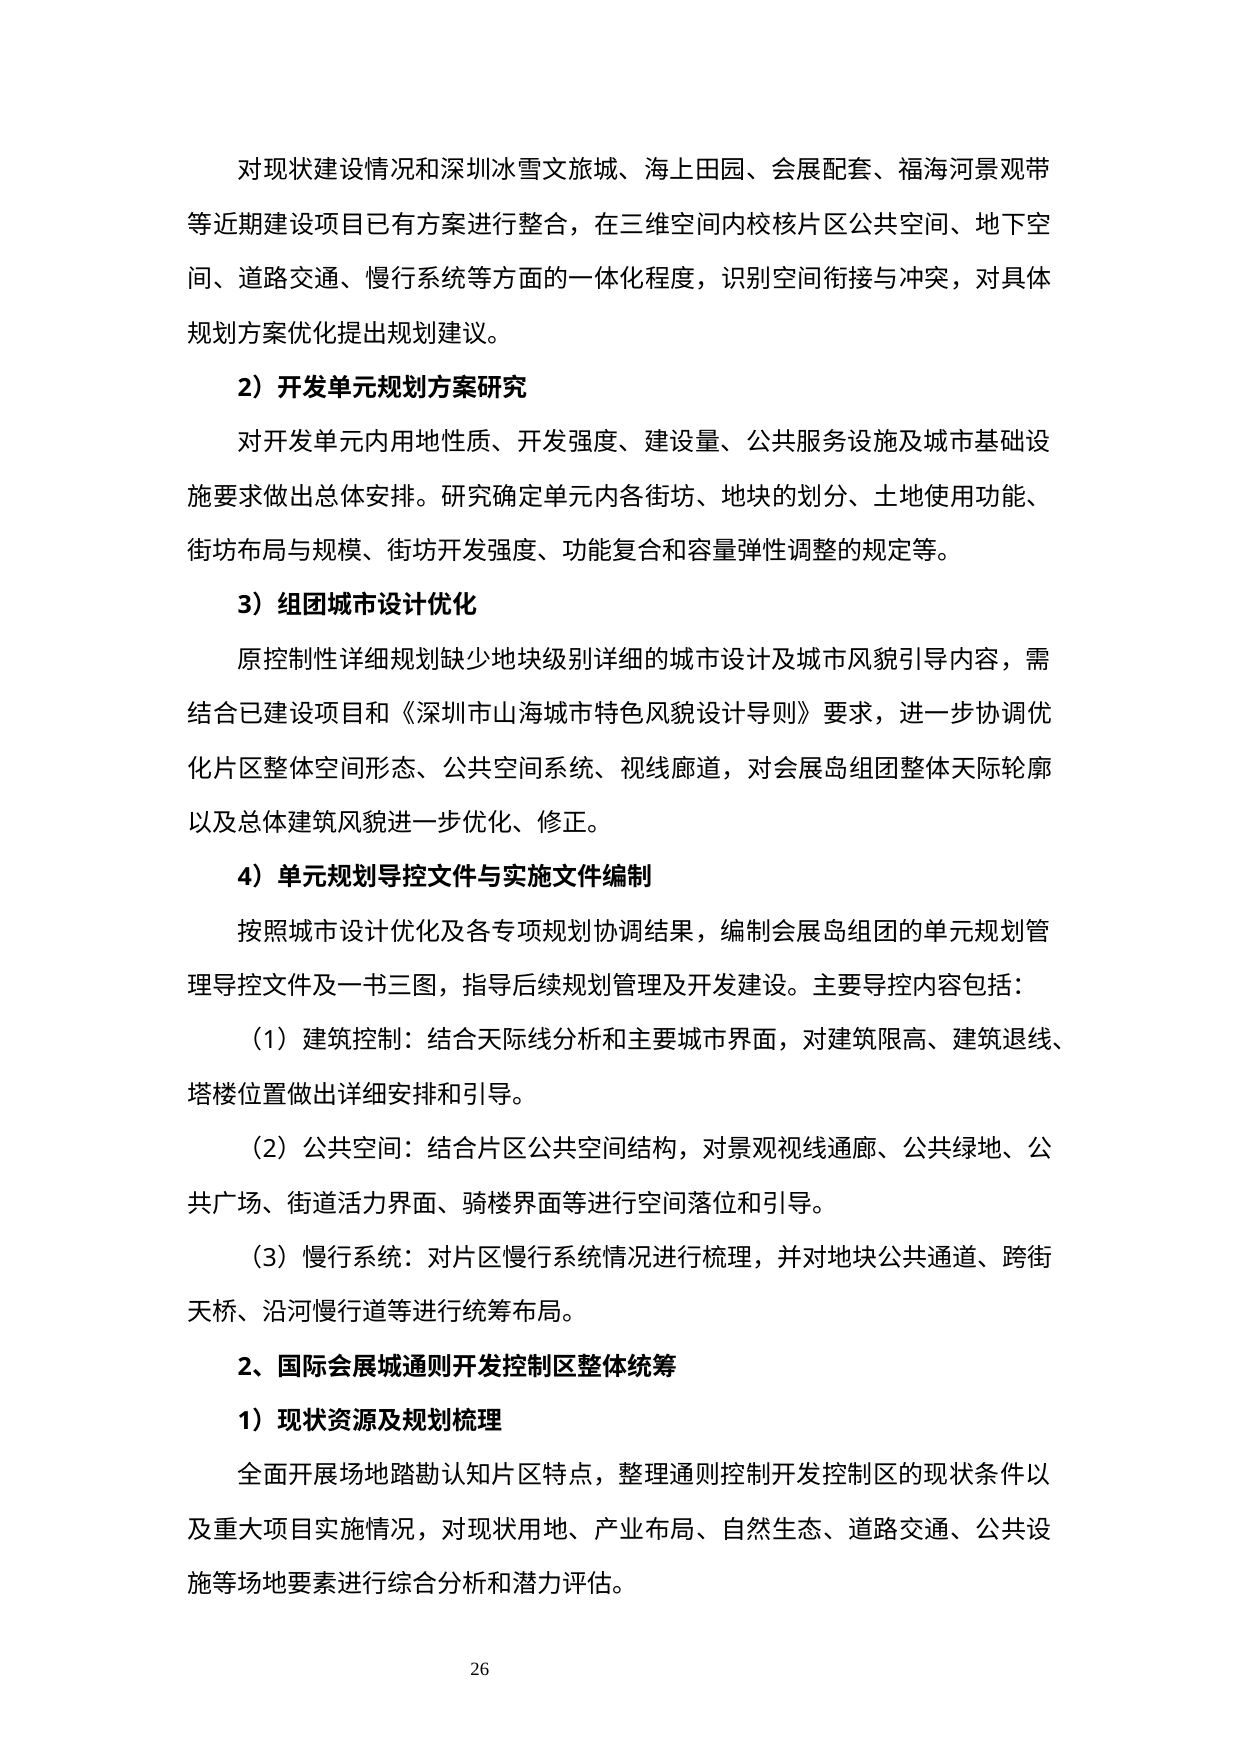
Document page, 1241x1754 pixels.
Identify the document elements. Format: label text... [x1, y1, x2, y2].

text （1）建筑控制：结合天际线分析和主要城市界面，对建筑限高、建筑退线、塔楼位置做出详细安排和引导。 [187, 1020, 1053, 1111]
text （3）慢行系统：对片区慢行系统情况进行梳理，并对地块公共通道、跨街天桥、沿河慢行道等进行统筹布局。 [187, 1237, 1053, 1328]
text 原控制性详细规划缺少地块级别详细的城市设计及城市风貌引导内容，需结合已建设项目和《深圳市山海城市特色风貌设计导则》要求，进一步协调优化片区整体空间形态、公共空间系统、视线廊道，对会展岛组团整体天际轮廓以及总体建筑风貌进一步优化、修正。 [187, 639, 1053, 839]
text 全面开展场地踏勘认知片区特点，整理通则控制开发控制区的现状条件以及重大项目实施情况，对现状用地、产业布局、自然生态、道路交通、公共设施等场地要素进行综合分析和潜力评估。 [187, 1455, 1053, 1600]
text 2）开发单元规划方案研究 [187, 367, 1053, 404]
text （2）公共空间：结合片区公共空间结构，对景观视线通廊、公共绿地、公共广场、街道活力界面、骑楼界面等进行空间落位和引导。 [187, 1129, 1053, 1219]
text 对现状建设情况和深圳冰雪文旅城、海上田园、会展配套、福海河景观带等近期建设项目已有方案进行整合，在三维空间内校核片区公共空间、地下空间、道路交通、慢行系统等方面的一体化程度，识别空间衔接与冲突，对具体规划方案优化提出规划建议。 [187, 150, 1053, 349]
text 1）现状资源及规划梳理 [187, 1401, 1053, 1437]
text 对开发单元内用地性质、开发强度、建设量、公共服务设施及城市基础设施要求做出总体安排。研究确定单元内各街坊、地块的划分、土地使用功能、街坊布局与规模、街坊开发强度、功能复合和容量弹性调整的规定等。 [187, 422, 1053, 567]
text 按照城市设计优化及各专项规划协调结果，编制会展岛组团的单元规划管理导控文件及一书三图，指导后续规划管理及开发建设。主要导控内容包括： [187, 911, 1053, 1002]
subtitle 2、国际会展城通则开发控制区整体统筹 [187, 1346, 1053, 1382]
text 4）单元规划导控文件与实施文件编制 [187, 857, 1053, 893]
text 3）组团城市设计优化 [187, 585, 1053, 621]
